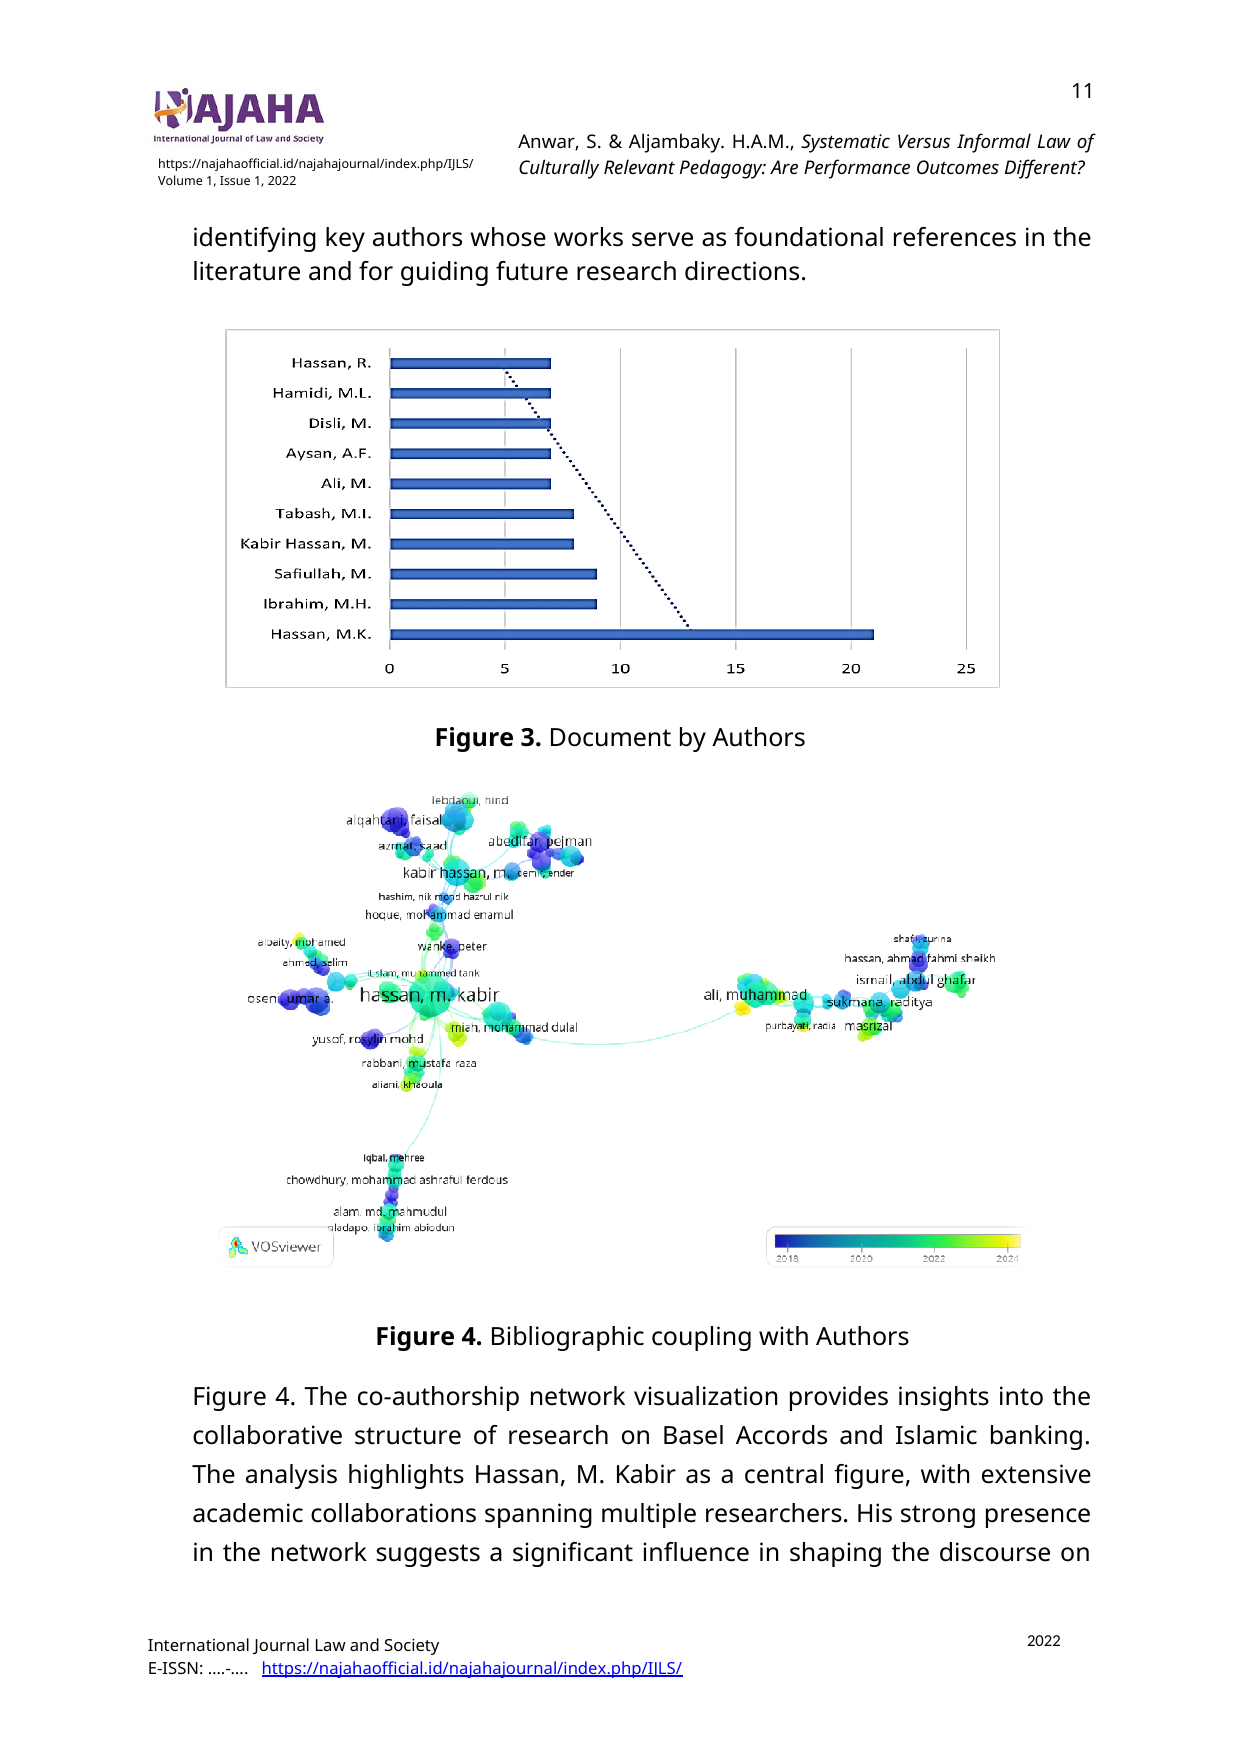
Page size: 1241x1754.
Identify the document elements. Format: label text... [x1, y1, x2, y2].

picture [237, 807, 1007, 1250]
picture [147, 75, 328, 158]
text identifying key authors whose works serve as foundational references in the literature and for guiding future research directions. [192, 219, 1092, 288]
picture [225, 329, 1000, 688]
